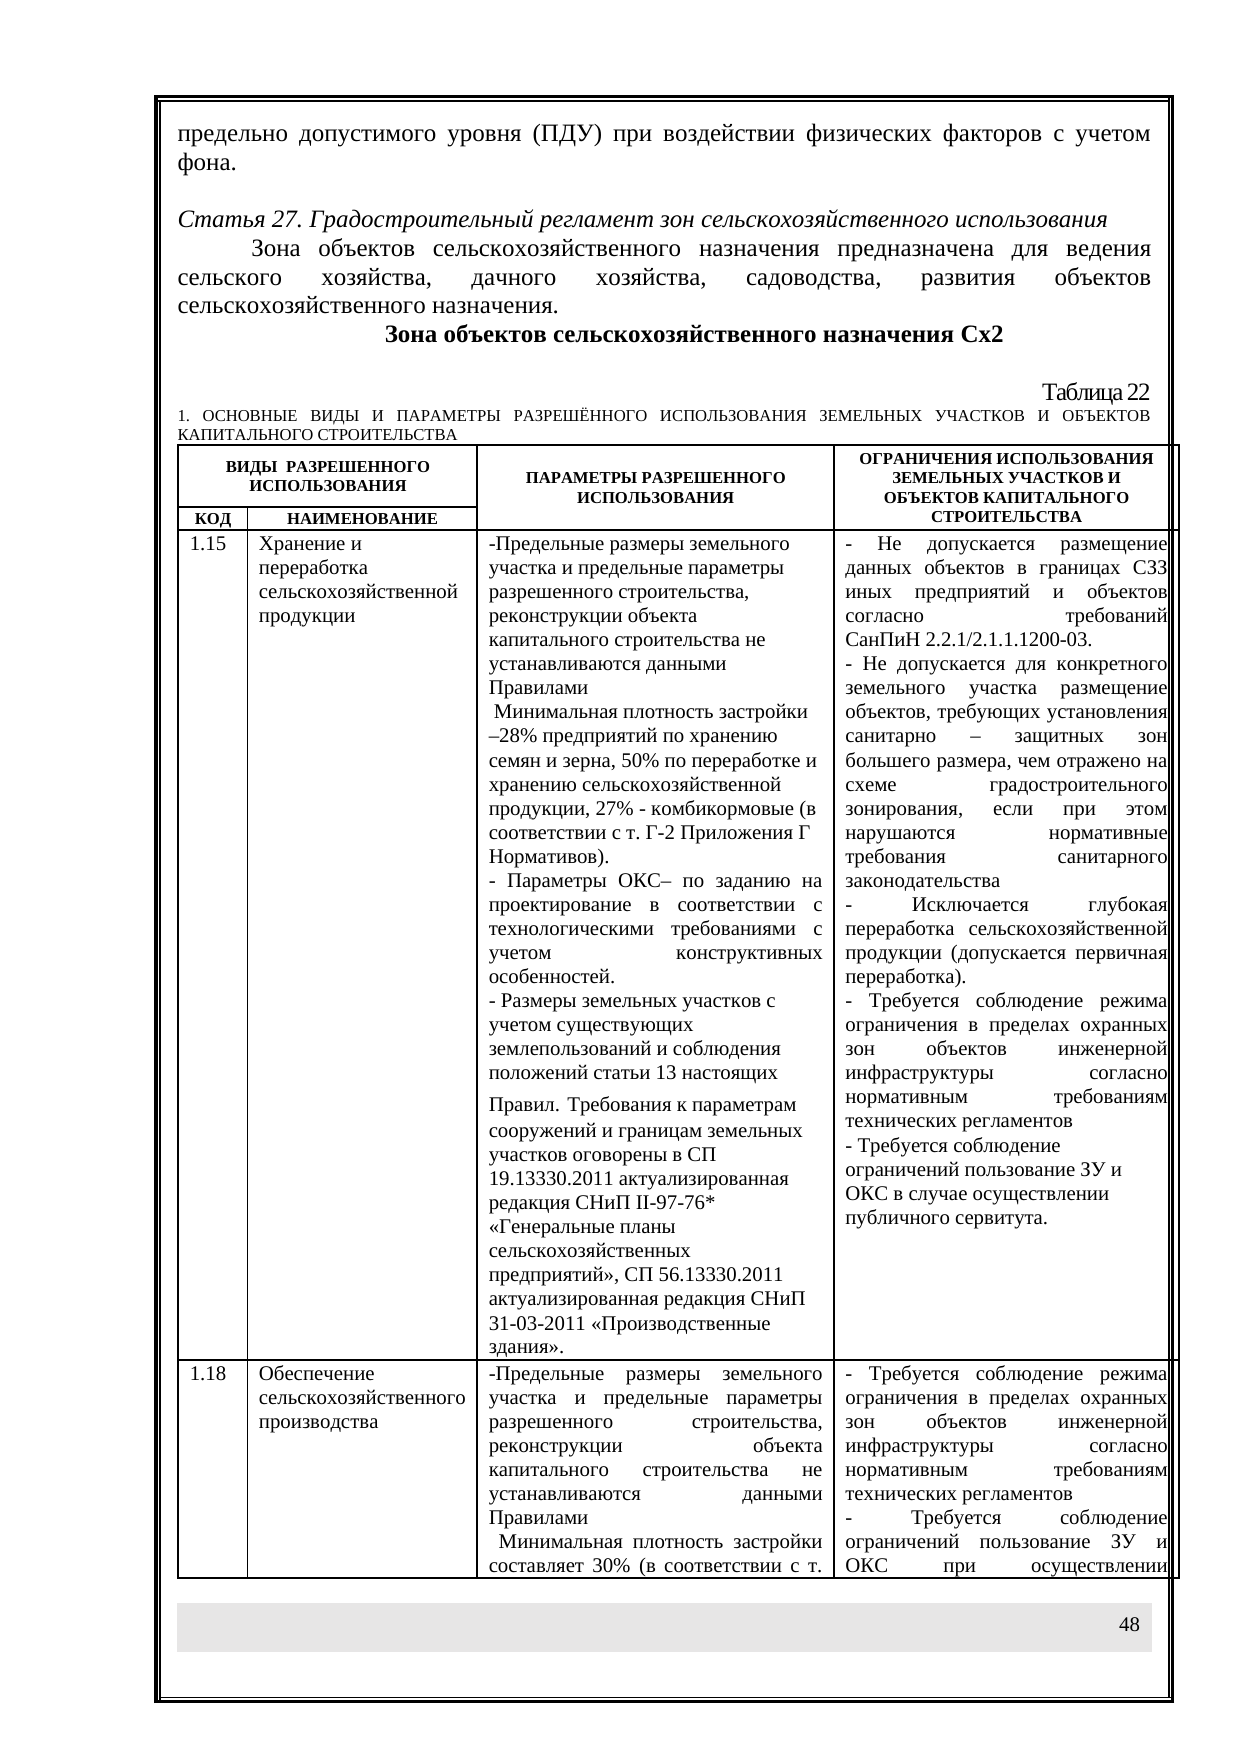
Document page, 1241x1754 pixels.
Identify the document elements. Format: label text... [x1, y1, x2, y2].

table_header ВИДЫ РАЗРЕШЕННОГО ИСПОЛЬЗОВАНИЯ [179, 446, 476, 506]
text Таблица 22 [252, 377, 1152, 406]
text Зона объектов сельскохозяйственного назначения предназначена для ведения сельского хозяйства, дачного хозяйства, садоводства, развития объектов сельскохозяйственного назначения. [177, 233, 1152, 319]
table_cell 1.18 [179, 1361, 247, 1577]
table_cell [248, 1361, 476, 1577]
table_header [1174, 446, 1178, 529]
table_cell - Не допускается размещение данных объектов в границах СЗЗ иных предприятий и объектов согласно требований СанПиН 2.2.1/2.1.1.1200-03. - Не допускается для конкретного земельного участка размещение объектов, требующих установления санитарно – защитных зон большего размера, чем отражено на схеме градостроительного зонирования, если при этом нарушаются нормативные требования санитарного законодательства - Исключается глубокая переработка сельскохозяйственной продукции (допускается первичная переработка). - Требуется соблюдение режима ограничения в пределах охранных зон объектов инженерной инфраструктуры согласно нормативным требованиям технических регламентов - Требуется соблюдение ограничений пользование ЗУ и ОКС в случае осуществлении публичного сервитута. [835, 531, 1168, 1358]
table_header ПАРАМЕТРЫ РАЗРЕШЕННОГО ИСПОЛЬЗОВАНИЯ [478, 446, 833, 529]
table_cell 1.15 [179, 531, 247, 1358]
table_cell -Предельные размеры земельного участка и предельные параметры разрешенного строительства, реконструкции объекта капитального строительства не устанавливаются данными Правилами Минимальная плотность застройки –28% предприятий по хранению семян и зерна, 50% по переработке и хранению сельскохозяйственной продукции, 27% - комбикормовые (в соответствии с т. Г-2 Приложения Г Нормативов). - Параметры ОКС– по заданию на проектирование в соответствии с технологическими требованиями с учетом конструктивных особенностей. - Размеры земельных участков с учетом существующих землепользований и соблюдения положений статьи 13 настоящих Правил. Требования к параметрам сооружений и границам земельных участков оговорены в СП 19.13330.2011 актуализированная редакция СНиП II-97-76* «Генеральные планы сельскохозяйственных предприятий», СП 56.13330.2011 актуализированная редакция СНиП 31-03-2011 «Производственные здания». [478, 531, 833, 1358]
table_cell НАИМЕНОВАНИЕ [248, 508, 476, 529]
text 1. ОСНОВНЫЕ ВИДЫ И ПАРАМЕТРЫ РАЗРЕШЁННОГО ИСПОЛЬЗОВАНИЯ ЗЕМЕЛЬНЫХ УЧАСТКОВ И ОБЪЕКТОВ КАПИТАЛЬНОГО СТРОИТЕЛЬСТВА [177, 406, 1152, 444]
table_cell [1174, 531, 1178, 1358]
table_cell Хранение и переработка сельскохозяйственной продукции [248, 531, 476, 1358]
table_header ОГРАНИЧЕНИЯ ИСПОЛЬЗОВАНИЯ ЗЕМЕЛЬНЫХ УЧАСТКОВ И ОБЪЕКТОВ КАПИТАЛЬНОГО СТРОИТЕЛЬСТВА [835, 446, 1168, 529]
text Зона объектов сельскохозяйственного назначения Сх2 [177, 319, 1152, 348]
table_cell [478, 1361, 833, 1577]
table_cell КОД [179, 508, 247, 529]
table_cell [835, 1361, 1168, 1577]
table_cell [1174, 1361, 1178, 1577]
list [177, 118, 1152, 176]
subtitle Статья 27. Градостроительный регламент зон сельскохозяйственного использования [177, 204, 1152, 233]
